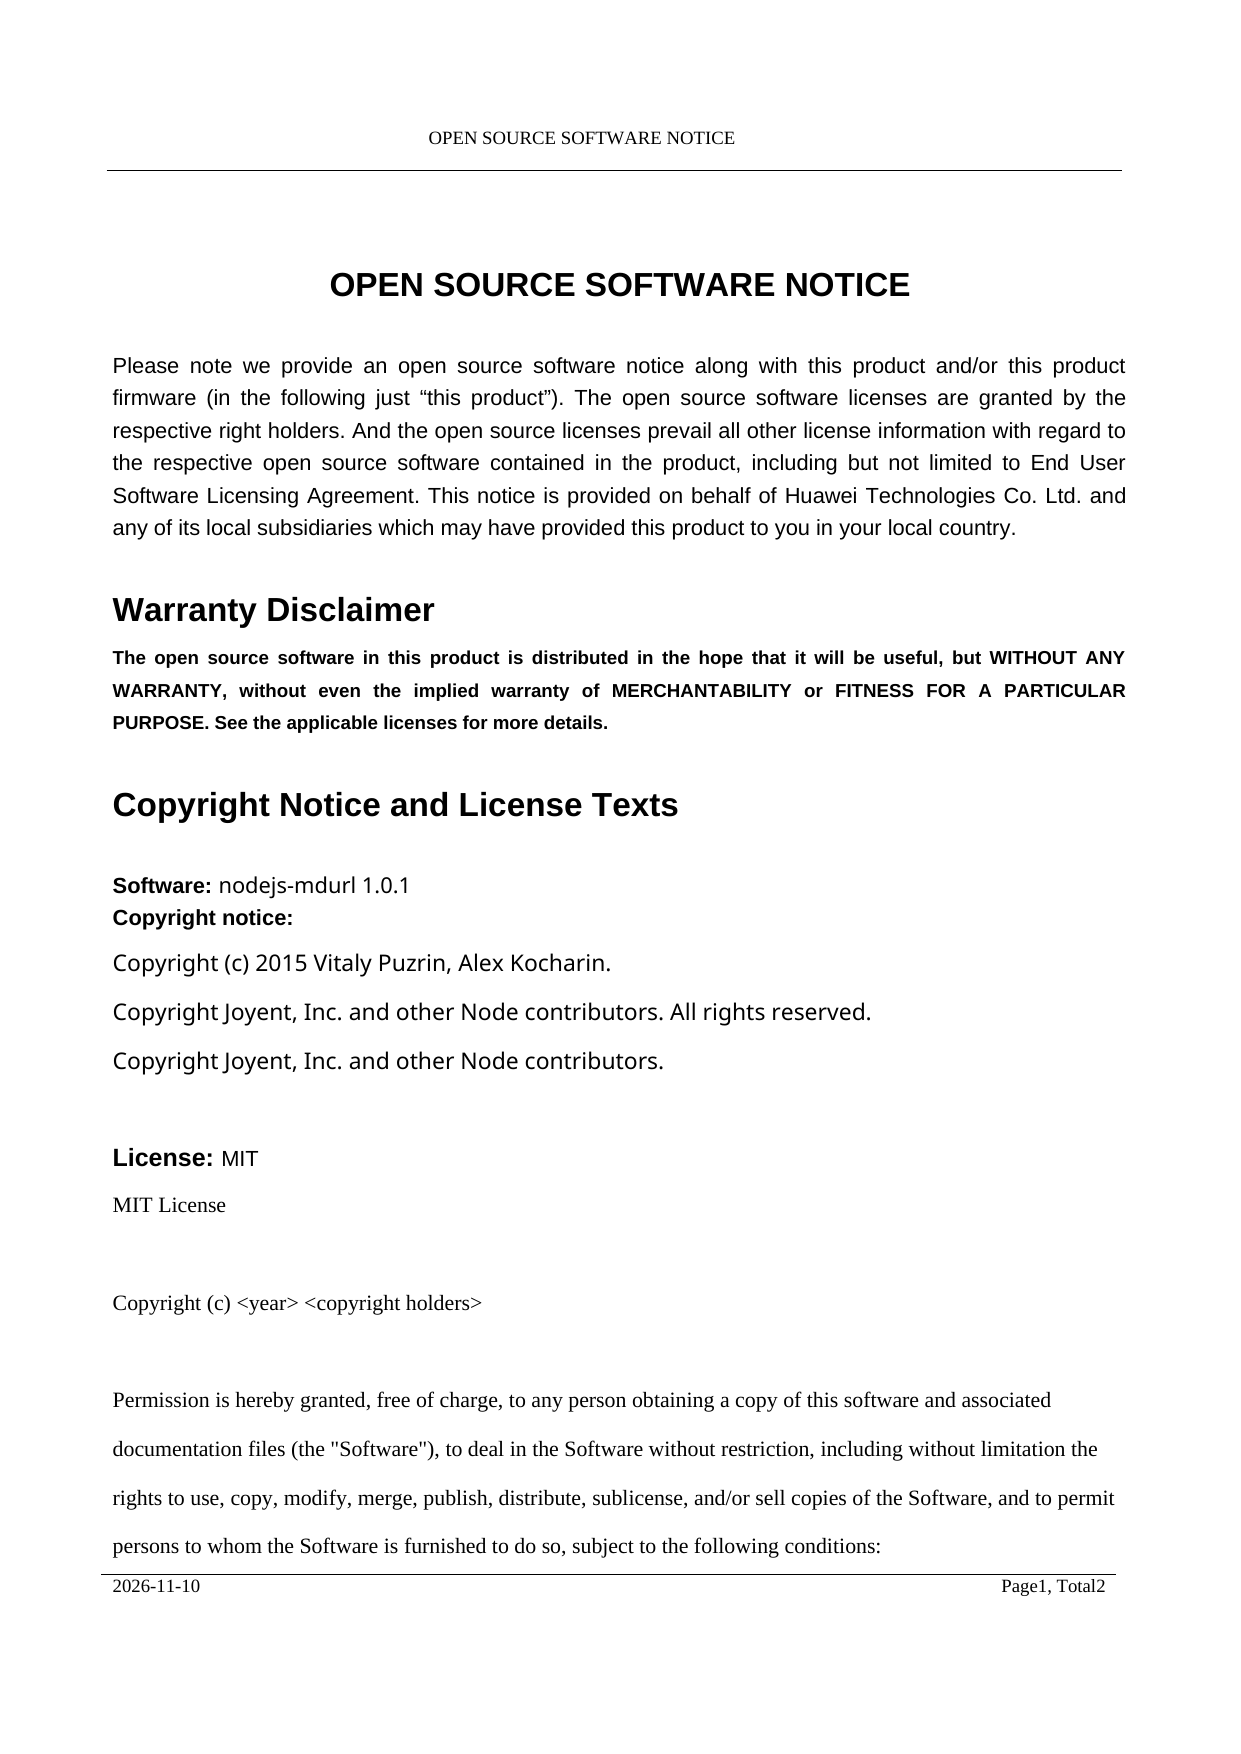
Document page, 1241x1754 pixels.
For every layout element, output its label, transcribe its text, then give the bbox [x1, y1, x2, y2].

text Warranty Disclaimer [112, 576, 1128, 641]
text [112, 1188, 1128, 1562]
text Please note we provide an open source software notice along with this product and/or this product firmware (in the following just “this product”). The open source software licenses are granted by the respective right holders. And the open source licenses prevail all other license information with regard to the respective open source software contained in the product, including but not limited to End User Software Licensing Agreement. This notice is provided on behalf of Huawei Technologies Co. Ltd. and any of its local subsidiaries which may have provided this product to you in your local country. [112, 349, 1128, 544]
text The open source software in this product is distributed in the hope that it will be useful, but WITHOUT ANY WARRANTY, without even the implied warranty of MERCHANTABILITY or FITNESS FOR A PARTICULAR PURPOSE. See the applicable licenses for more details. [112, 641, 1128, 739]
text License: MIT [112, 1142, 1128, 1174]
text Copyright notice: [112, 901, 1128, 934]
text OPEN SOURCE SOFTWARE NOTICE [112, 251, 1128, 316]
text Software: nodejs-mdurl 1.0.1 [112, 869, 1128, 901]
text Copyright (c) 2015 Vitaly Puzrin, Alex Kocharin. Copyright Joyent, Inc. and other Node contributors. All rights reserved. Copyright Joyent, Inc. and other Node contributors. [112, 947, 1128, 1125]
text Copyright Notice and License Texts [112, 771, 1128, 836]
